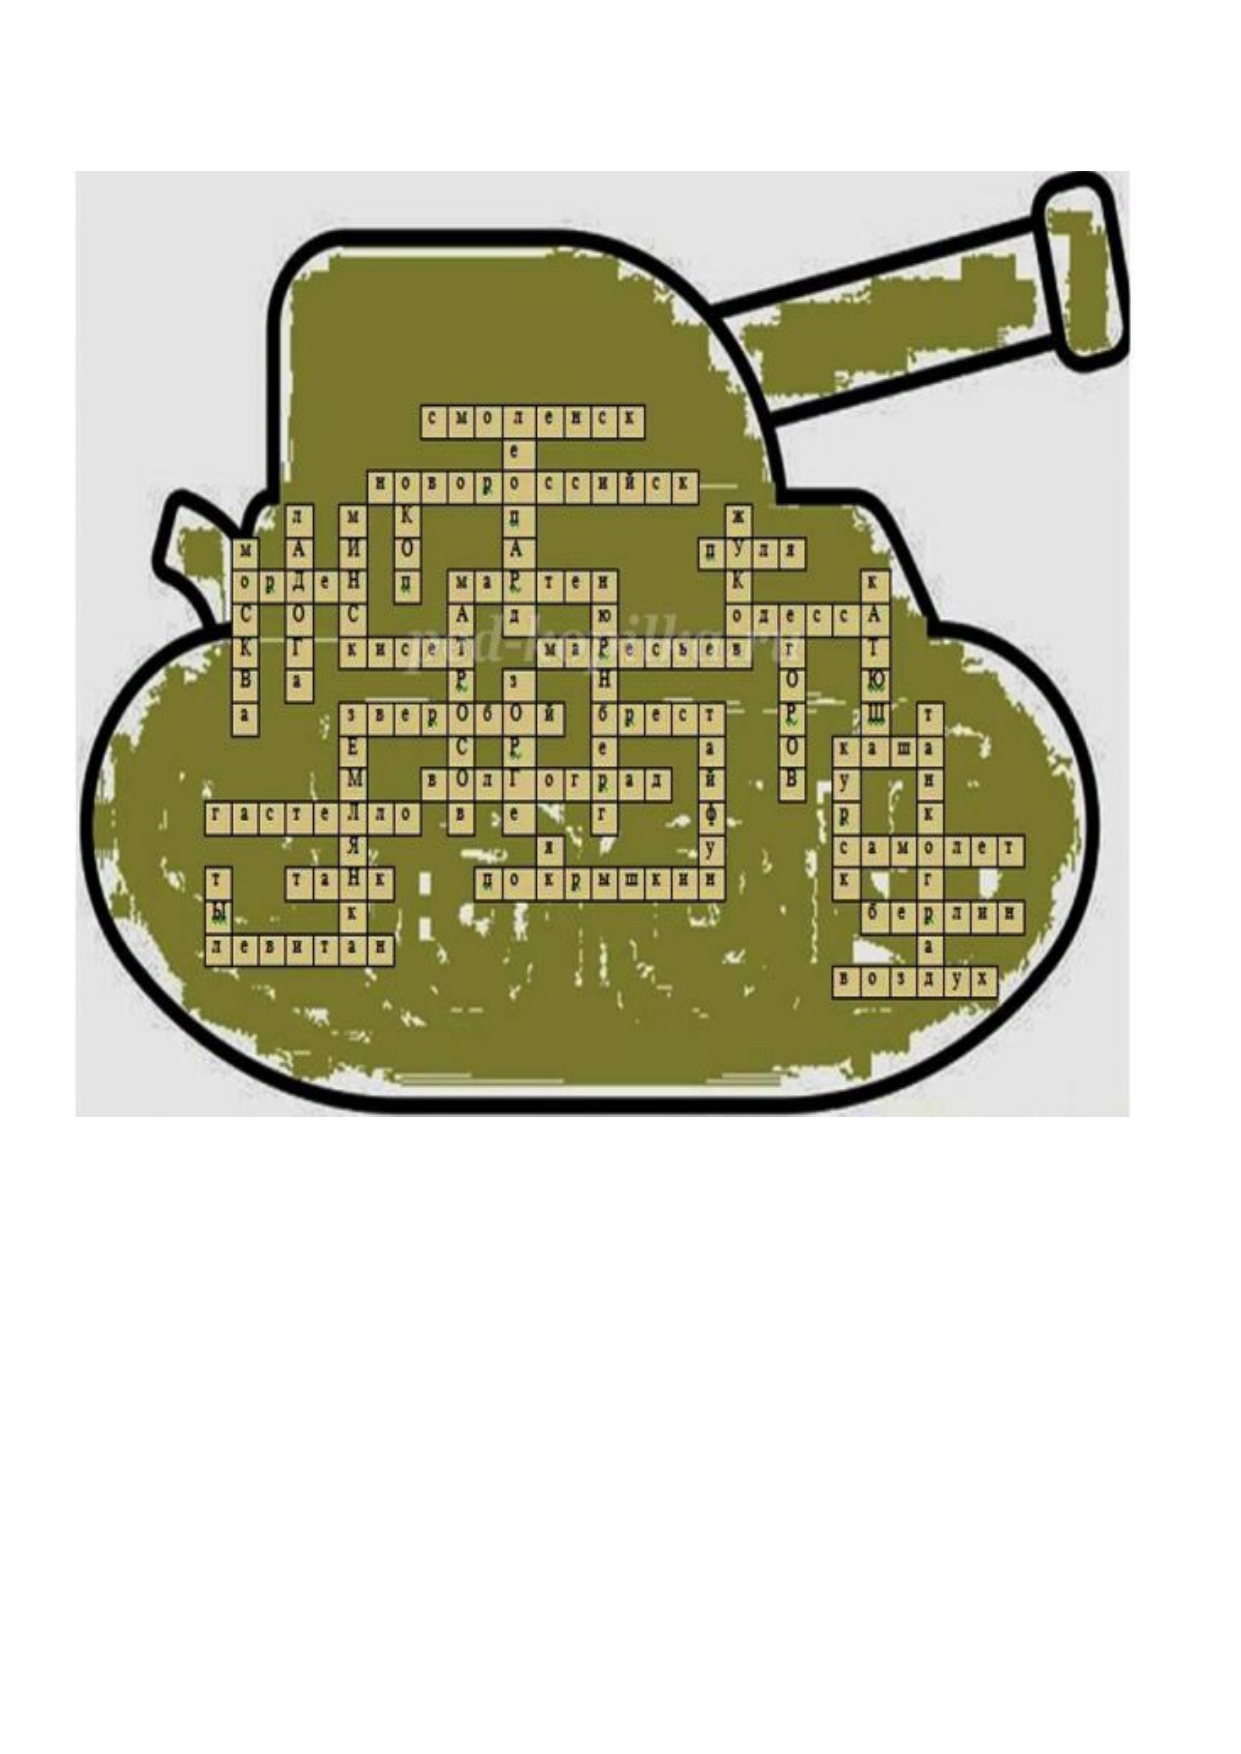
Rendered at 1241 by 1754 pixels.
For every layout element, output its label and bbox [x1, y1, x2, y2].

picture [73, 171, 1136, 1117]
